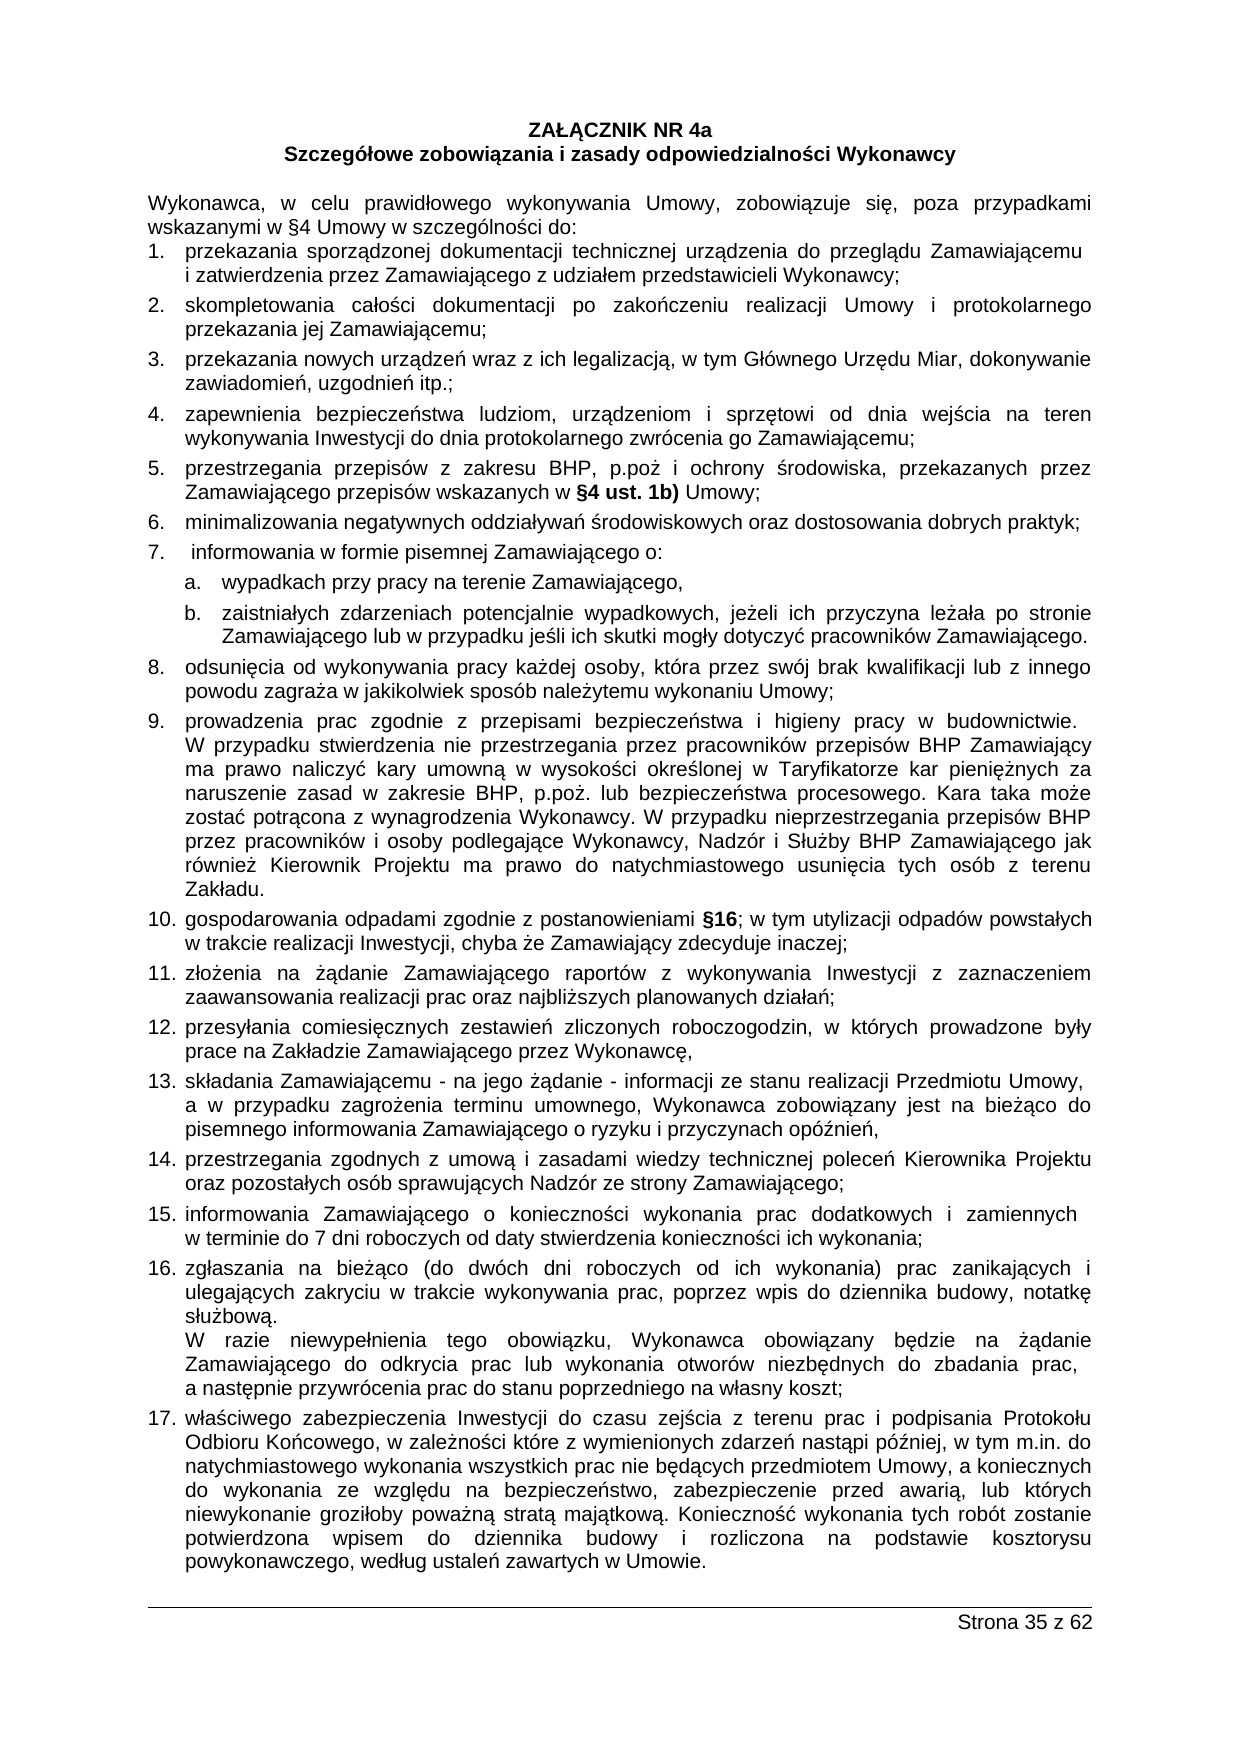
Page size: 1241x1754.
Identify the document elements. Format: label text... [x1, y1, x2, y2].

text ZAŁĄCZNIK NR 4a Szczegółowe zobowiązania i zasady odpowiedzialności Wykonawcy [148, 118, 1092, 166]
list przestrzegania zgodnych z umową i zasadami wiedzy technicznej poleceń Kierownika Projektu oraz pozostałych osób sprawujących Nadzór ze strony Zamawiającego; [148, 1147, 1092, 1195]
list minimalizowania negatywnych oddziaływań środowiskowych oraz dostosowania dobrych praktyk; [148, 510, 1092, 534]
list informowania Zamawiającego o konieczności wykonania prac dodatkowych i zamiennych w terminie do 7 dni roboczych od daty stwierdzenia konieczności ich wykonania; [148, 1201, 1092, 1249]
list przekazania nowych urządzeń wraz z ich legalizacją, w tym Głównego Urzędu Miar, dokonywanie zawiadomień, uzgodnień itp.; [148, 347, 1092, 395]
list informowania w formie pisemnej Zamawiającego o: [148, 540, 1092, 564]
list zaistniałych zdarzeniach potencjalnie wypadkowych, jeżeli ich przyczyna leżała po stronie Zamawiającego lub w przypadku jeśli ich skutki mogły dotyczyć pracowników Zamawiającego. [184, 600, 1092, 648]
list przesyłania comiesięcznych zestawień zliczonych roboczogodzin, w których prowadzone były prace na Zakładzie Zamawiającego przez Wykonawcę, [148, 1015, 1092, 1063]
list skompletowania całości dokumentacji po zakończeniu realizacji Umowy i protokolarnego przekazania jej Zamawiającemu; [148, 293, 1092, 341]
list przekazania sporządzonej dokumentacji technicznej urządzenia do przeglądu Zamawiającemu i zatwierdzenia przez Zamawiającego z udziałem przedstawicieli Wykonawcy; [148, 239, 1092, 287]
list złożenia na żądanie Zamawiającego raportów z wykonywania Inwestycji z zaznaczeniem zaawansowania realizacji prac oraz najbliższych planowanych działań; [148, 961, 1092, 1009]
list zgłaszania na bieżąco (do dwóch dni roboczych od ich wykonania) prac zanikających i ulegających zakryciu w trakcie wykonywania prac, poprzez wpis do dziennika budowy, notatkę służbową. W razie niewypełnienia tego obowiązku, Wykonawca obowiązany będzie na żądanie Zamawiającego do odkrycia prac lub wykonania otworów niezbędnych do zbadania prac, a następnie przywrócenia prac do stanu poprzedniego na własny koszt; [148, 1256, 1092, 1399]
list wypadkach przy pracy na terenie Zamawiającego, [184, 570, 1092, 594]
list odsunięcia od wykonywania pracy każdej osoby, która przez swój brak kwalifikacji lub z innego powodu zagraża w jakikolwiek sposób należytemu wykonaniu Umowy; [148, 654, 1092, 702]
list składania Zamawiającemu - na jego żądanie - informacji ze stanu realizacji Przedmiotu Umowy, a w przypadku zagrożenia terminu umownego, Wykonawca zobowiązany jest na bieżąco do pisemnego informowania Zamawiającego o ryzyku i przyczynach opóźnień, [148, 1069, 1092, 1141]
list przestrzegania przepisów z zakresu BHP, p.poż i ochrony środowiska, przekazanych przez Zamawiającego przepisów wskazanych w §4 ust. 1b) Umowy; [148, 456, 1092, 503]
list zapewnienia bezpieczeństwa ludziom, urządzeniom i sprzętowi od dnia wejścia na teren wykonywania Inwestycji do dnia protokolarnego zwrócenia go Zamawiającemu; [148, 401, 1092, 449]
list prowadzenia prac zgodnie z przepisami bezpieczeństwa i higieny pracy w budownictwie. W przypadku stwierdzenia nie przestrzegania przez pracowników przepisów BHP Zamawiający ma prawo naliczyć kary umowną w wysokości określonej w Taryfikatorze kar pieniężnych za naruszenie zasad w zakresie BHP, p.poż. lub bezpieczeństwa procesowego. Kara taka może zostać potrącona z wynagrodzenia Wykonawcy. W przypadku nieprzestrzegania przepisów BHP przez pracowników i osoby podlegające Wykonawcy, Nadzór i Służby BHP Zamawiającego jak również Kierownik Projektu ma prawo do natychmiastowego usunięcia tych osób z terenu Zakładu. [148, 709, 1092, 900]
text Wykonawca, w celu prawidłowego wykonywania Umowy, zobowiązuje się, poza przypadkami wskazanymi w §4 Umowy w szczególności do: [148, 191, 1092, 239]
list gospodarowania odpadami zgodnie z postanowieniami §16; w tym utylizacji odpadów powstałych w trakcie realizacji Inwestycji, chyba że Zamawiający zdecyduje inaczej; [148, 907, 1092, 954]
list właściwego zabezpieczenia Inwestycji do czasu zejścia z terenu prac i podpisania Protokołu Odbioru Końcowego, w zależności które z wymienionych zdarzeń nastąpi później, w tym m.in. do natychmiastowego wykonania wszystkich prac nie będących przedmiotem Umowy, a koniecznych do wykonania ze względu na bezpieczeństwo, zabezpieczenie przed awarią, lub których niewykonanie groziłoby poważną stratą majątkową. Konieczność wykonania tych robót zostanie potwierdzona wpisem do dziennika budowy i rozliczona na podstawie kosztorysu powykonawczego, według ustaleń zawartych w Umowie. [148, 1406, 1092, 1573]
